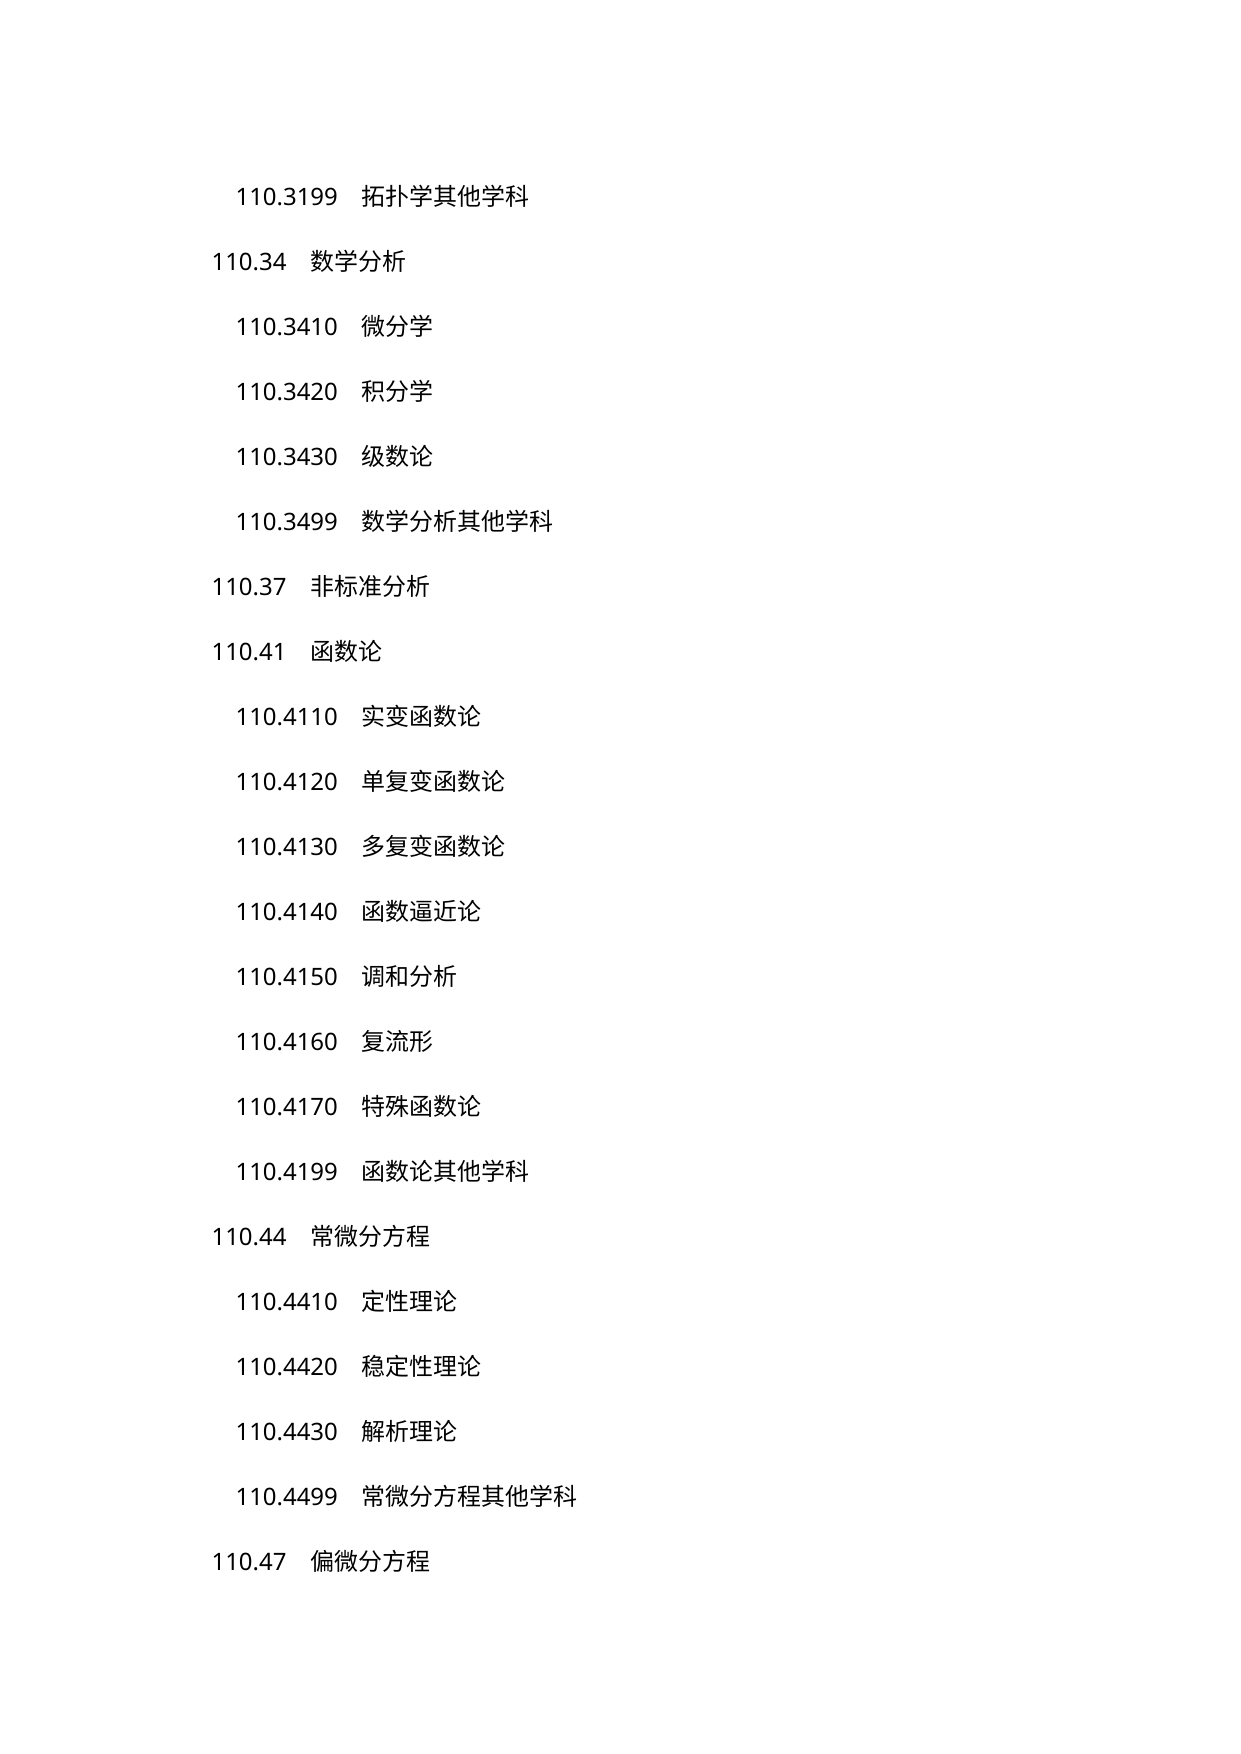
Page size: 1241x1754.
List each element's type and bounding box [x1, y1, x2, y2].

text [187, 162, 1053, 1592]
